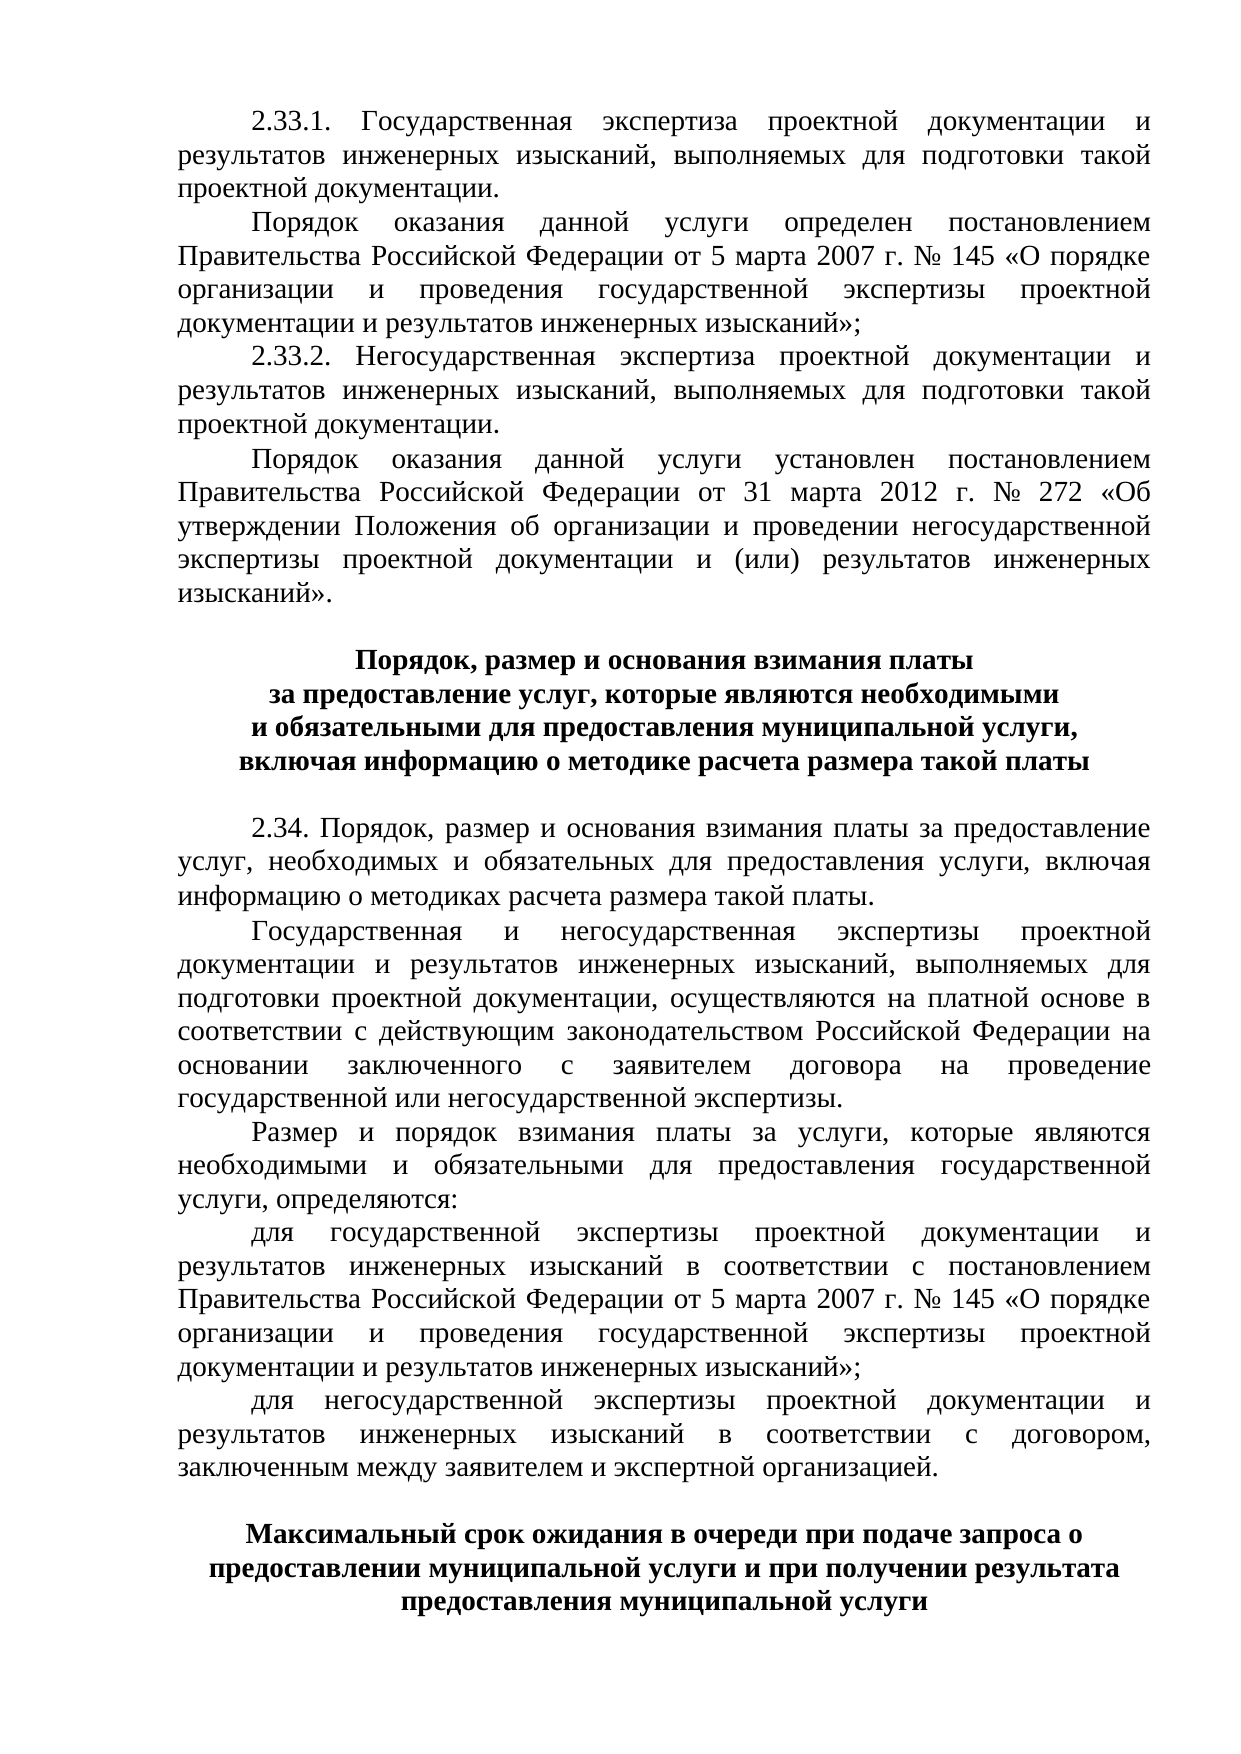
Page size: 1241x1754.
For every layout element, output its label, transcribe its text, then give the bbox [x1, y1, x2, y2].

text для негосударственной экспертизы проектной документации и результатов инженерных изысканий в соответствии с договором, заключенным между заявителем и экспертной организацией. [177, 1382, 1152, 1483]
text Порядок, размер и основания взимания платы [177, 642, 1152, 676]
text 2.33.2. Негосударственная экспертиза проектной документации и результатов инженерных изысканий, выполняемых для подготовки такой проектной документации. [177, 338, 1152, 441]
text Размер и порядок взимания платы за услуги, которые являются необходимыми и обязательными для предоставления государственной услуги, определяются: [177, 1114, 1152, 1214]
text Государственная и негосударственная экспертизы проектной документации и результатов инженерных изысканий, выполняемых для подготовки проектной документации, осуществляются на платной основе в соответствии с действующим законодательством Российской Федерации на основании заключенного с заявителем договора на проведение государственной или негосударственной экспертизы. [177, 913, 1152, 1114]
text для государственной экспертизы проектной документации и результатов инженерных изысканий в соответствии с постановлением Правительства Российской Федерации от 5 марта 2007 г. № 145 «О порядке организации и проведения государственной экспертизы проектной документации и результатов инженерных изысканий»; [177, 1214, 1152, 1382]
text включая информацию о методике расчета размера такой платы [177, 743, 1152, 776]
text 2.33.1. Государственная экспертиза проектной документации и результатов инженерных изысканий, выполняемых для подготовки такой проектной документации. [177, 103, 1152, 204]
text Порядок оказания данной услуги установлен постановлением Правительства Российской Федерации от 31 марта 2012 г. № 272 «Об утверждении Положения об организации и проведении негосударственной экспертизы проектной документации и (или) результатов инженерных изысканий». [177, 441, 1152, 609]
text Порядок оказания данной услуги определен постановлением Правительства Российской Федерации от 5 марта 2007 г. № 145 «О порядке организации и проведения государственной экспертизы проектной документации и результатов инженерных изысканий»; [177, 204, 1152, 338]
text Максимальный срок ожидания в очереди при подаче запроса о предоставлении муниципальной услуги и при получении результата предоставления муниципальной услуги [177, 1516, 1152, 1617]
text и обязательными для предоставления муниципальной услуги, [177, 709, 1152, 743]
text 2.34. Порядок, размер и основания взимания платы за предоставление услуг, необходимых и обязательных для предоставления услуги, включая информацию о методиках расчета размера такой платы. [177, 810, 1152, 913]
text за предоставление услуг, которые являются необходимыми [177, 676, 1152, 709]
